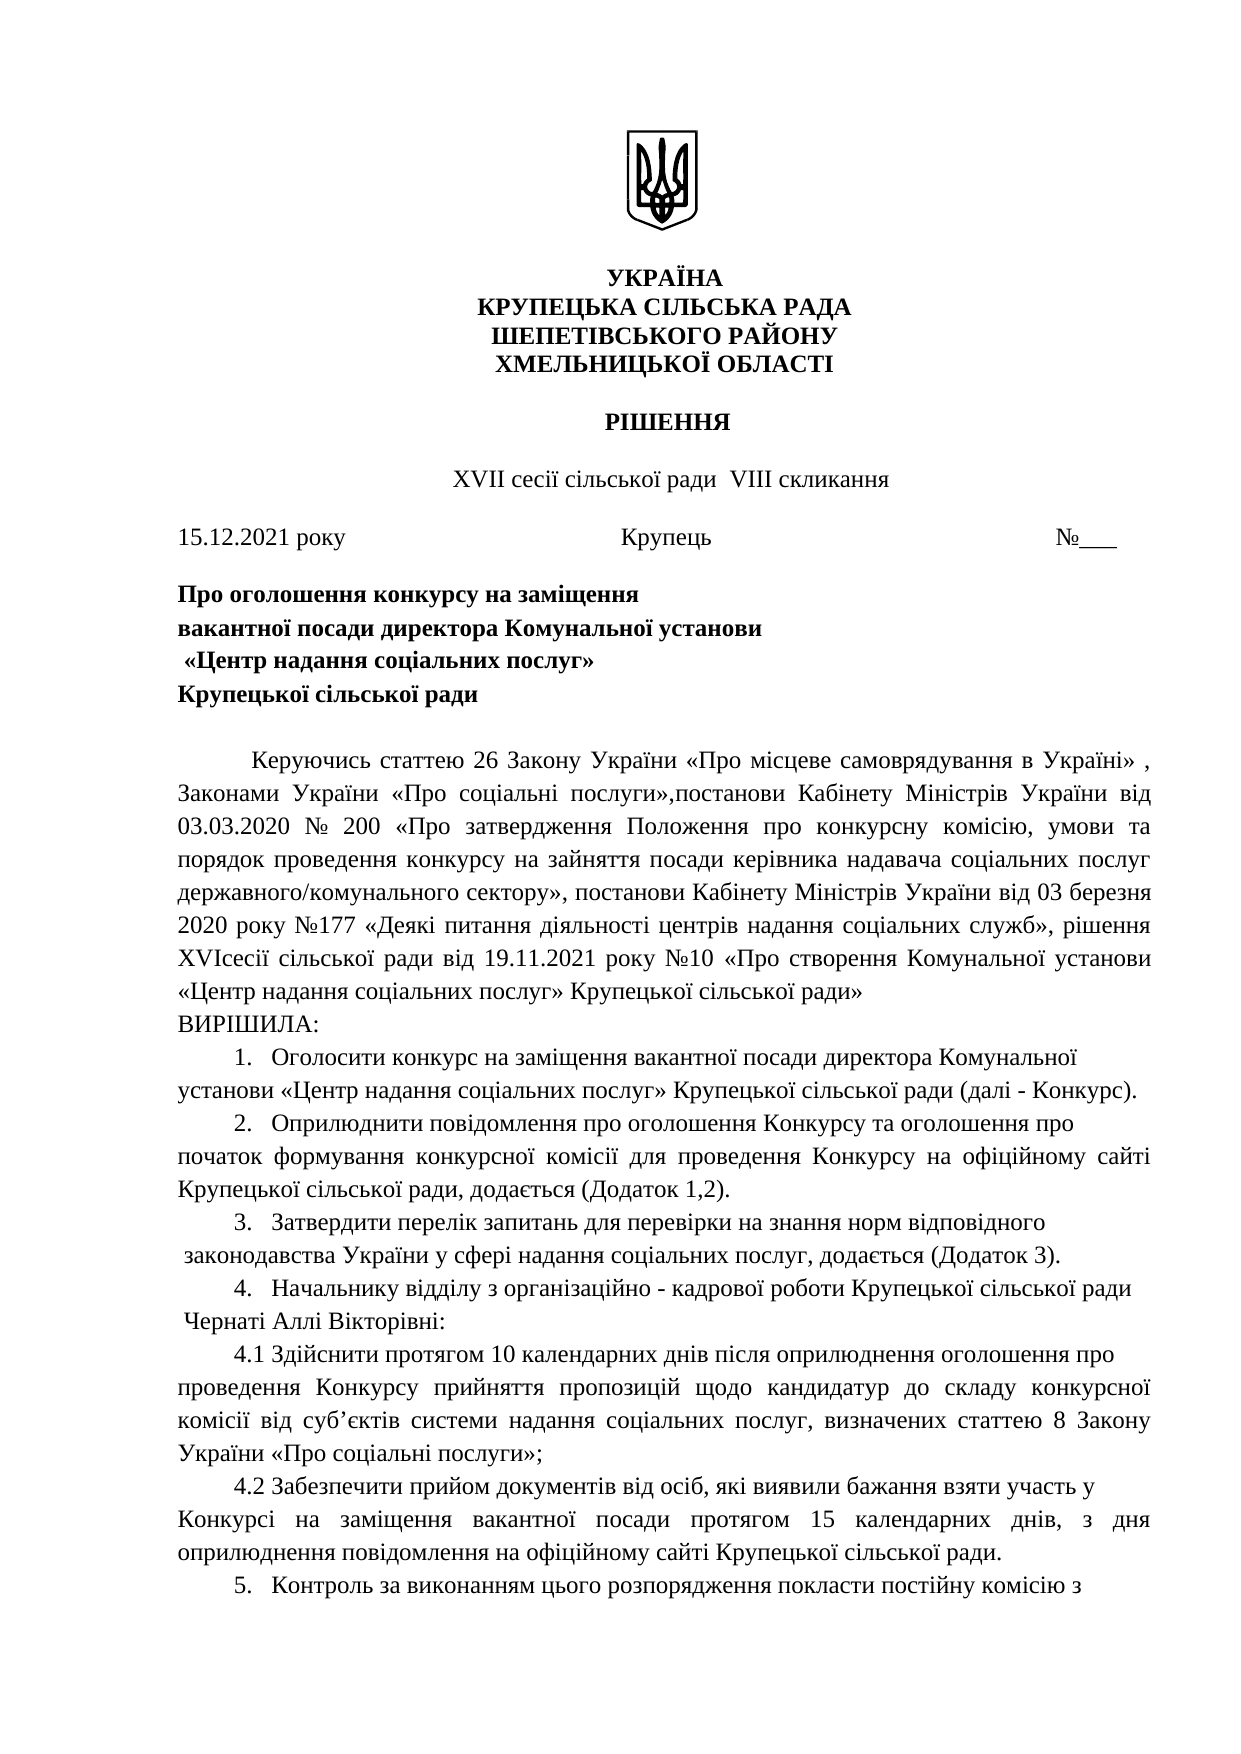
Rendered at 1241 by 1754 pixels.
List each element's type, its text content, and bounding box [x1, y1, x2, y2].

text УКРАЇНА [177, 263, 1152, 292]
list Начальнику відділу з організаційно - кадрової роботи Крупецької сільської ради [233, 1273, 1152, 1302]
text законодавства України у сфері надання соціальних послуг, додається (Додаток 3). [177, 1240, 1152, 1269]
text 15.12.2021 року Крупець №___ [177, 522, 1152, 551]
text Керуючись статтею 26 Закону України «Про місцеве самоврядування в Україні» , Законами України «Про соціальні послуги»,постанови Кабінету Міністрів України від 03.03.2020 № 200 «Про затвердження Положення про конкурсну комісію, умови та порядок проведення конкурсу на зайняття посади керівника надавача соціальних послуг державного/комунального сектору», постанови Кабінету Міністрів України від 03 березня 2020 року №177 «Деякі питання діяльності центрів надання соціальних служб», рішення XVIсесії сільської ради від 19.11.2021 року №10 «Про створення Комунальної установи «Центр надання соціальних послуг» Крупецької сільської ради» [177, 745, 1152, 910]
text ХVІІ сесії сільської ради VІІІ скликання [177, 464, 1152, 493]
text Про оголошення конкурсу на заміщення [177, 579, 1152, 608]
list Забезпечити прийом документів від осіб, які виявили бажання взяти участь у [233, 1471, 1152, 1500]
text вакантної посади директора Комунальної установи [177, 613, 1152, 641]
list Контроль за виконанням цього розпорядження покласти постійну комісію з [233, 1570, 1152, 1599]
text початок формування конкурсної комісії для проведення Конкурсу на офіційному сайті Крупецької сільської ради, додається (Додаток 1,2). [177, 1141, 1152, 1203]
text ХМЕЛЬНИЦЬКОЇ ОБЛАСТІ [177, 349, 1152, 378]
text РІШЕННЯ [177, 407, 1152, 436]
text КРУПЕЦЬКА СІЛЬСЬКА РАДА [177, 292, 1152, 321]
text Чернаті Аллі Вікторівні: [177, 1306, 1152, 1335]
text «Центр надання соціальних послуг» [177, 646, 1152, 674]
list Затвердити перелік запитань для перевірки на знання норм відповідного [233, 1207, 1152, 1236]
text ВИРІШИЛА: [177, 1009, 1152, 1038]
text Крупецької сільської ради [177, 679, 1152, 707]
list Оприлюднити повідомлення про оголошення Конкурсу та оголошення про [233, 1108, 1152, 1137]
text проведення Конкурсу прийняття пропозицій щодо кандидатур до складу конкурсної комісії від суб’єктів системи надання соціальних послуг, визначених статтею 8 Закону України «Про соціальні послуги»; [177, 1372, 1152, 1467]
list Оголосити конкурс на заміщення вакантної посади директора Комунальної [233, 1042, 1152, 1071]
list Здійснити протягом 10 календарних днів після оприлюднення оголошення про [233, 1339, 1152, 1368]
text ШЕПЕТІВСЬКОГО РАЙОНУ [177, 321, 1152, 349]
text Керуючись статтею 26 Закону України «Про місцеве самоврядування в Україні» , Законами України «Про соціальні послуги»,постанови Кабінету Міністрів України від 03.03.2020 № 200 «Про затвердження Положення про конкурсну комісію, умови та порядок проведення конкурсу на зайняття посади керівника надавача соціальних послуг державного/комунального сектору», постанови Кабінету Міністрів України від 03 березня 2020 року №177 «Деякі питання діяльності центрів надання соціальних служб», рішення XVIсесії сільської ради від 19.11.2021 року №10 «Про створення Комунальної установи «Центр надання соціальних послуг» Крупецької сільської ради» [177, 938, 1152, 1004]
text Конкурсі на заміщення вакантної посади протягом 15 календарних днів, з дня оприлюднення повідомлення на офіційному сайті Крупецької сільської ради. [177, 1504, 1152, 1566]
text установи «Центр надання соціальних послуг» Крупецької сільської ради (далі - Конкурс). [177, 1075, 1152, 1104]
